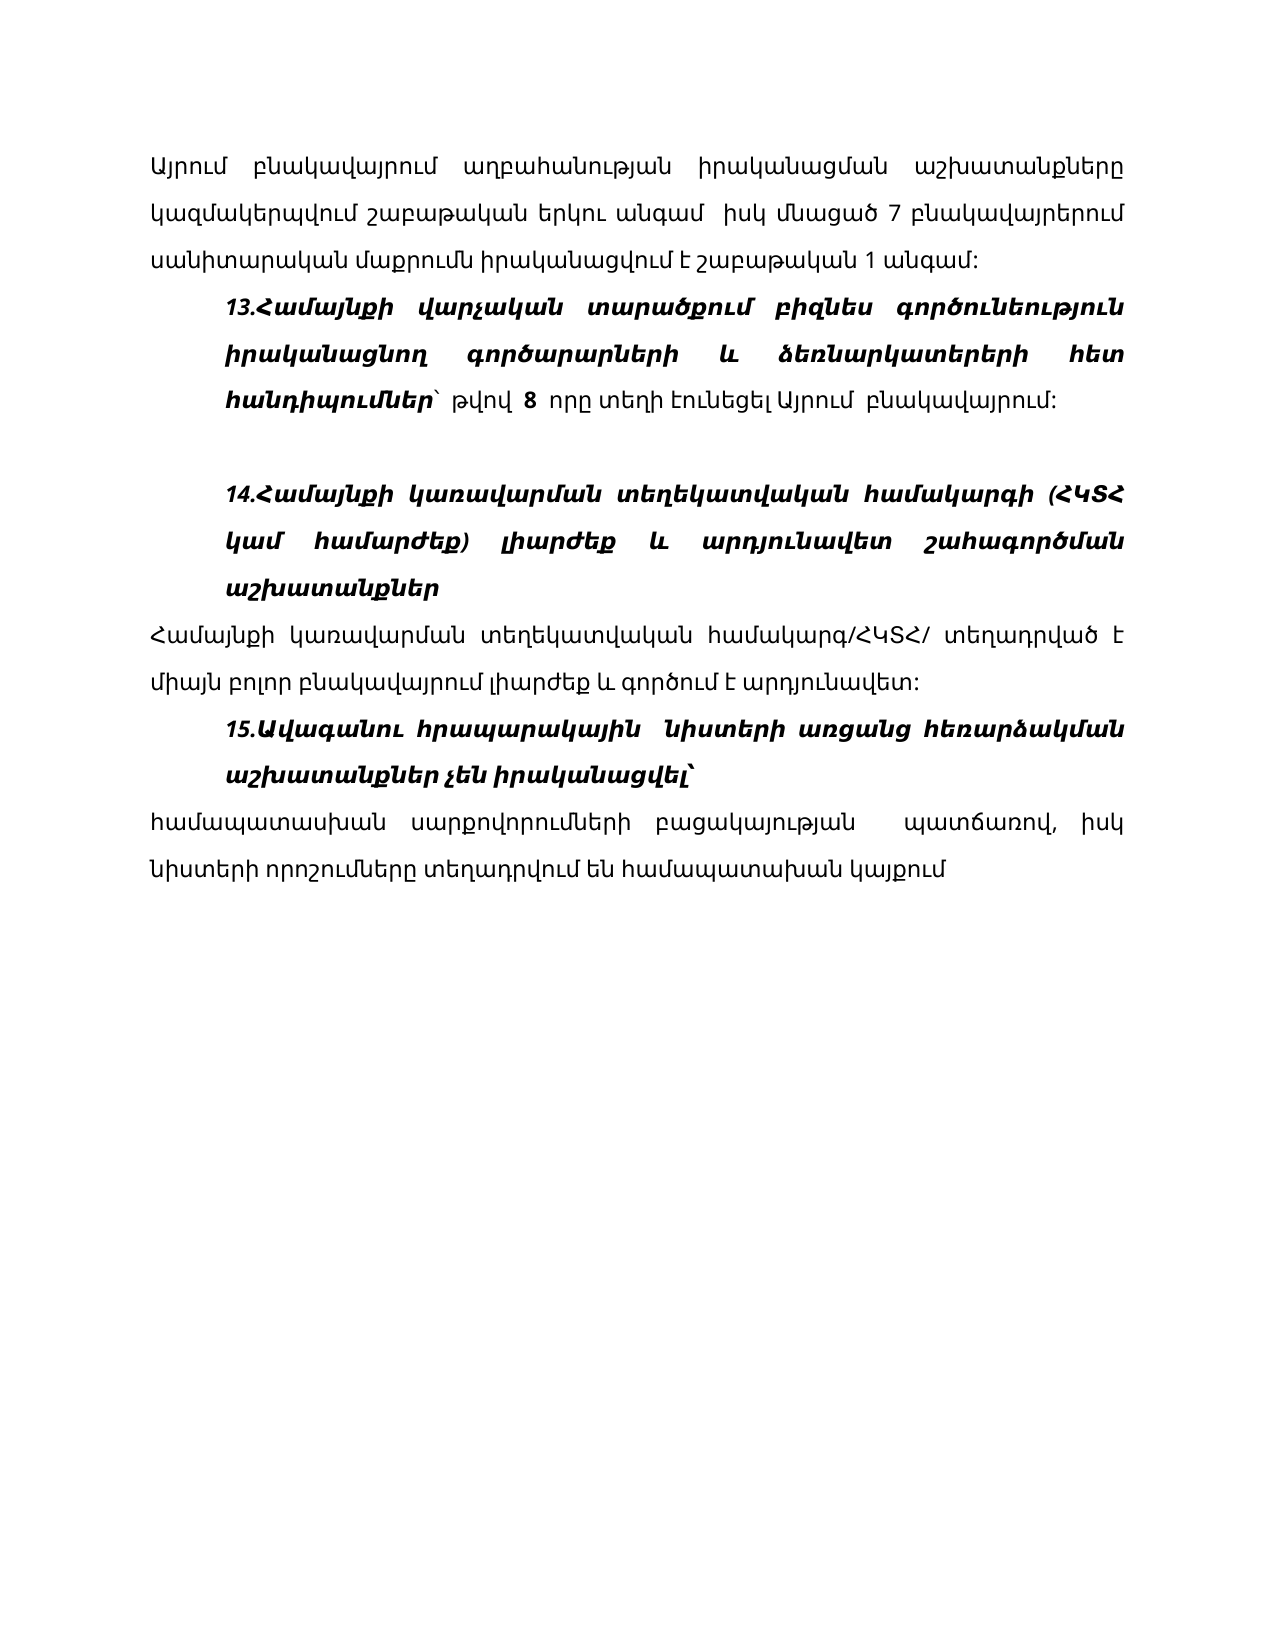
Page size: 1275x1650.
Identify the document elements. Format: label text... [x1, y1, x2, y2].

text 15.Ավագանու հրապարակային նիստերի առցանց հեռարձակման աշխատանքներ չեն իրականացվել՝ [225, 712, 1125, 791]
text Համայնքի կառավարման տեղեկատվական համակարգ/ՀԿՏՀ/ տեղադրված է միայն բոլոր բնակավայրում լիարժեք և գործում է արդյունավետ: [150, 619, 1125, 697]
text Այրում բնակավայրում աղբահանության իրականացման աշխատանքները կազմակերպվում շաբաթական երկու անգամ իսկ մնացած 7 բնակավայրերում սանիտարական մաքրումն իրականացվում է շաբաթական 1 անգամ: [150, 150, 1125, 275]
text 14.Համայնքի կառավարման տեղեկատվական համակարգի (ՀԿՏՀ կամ համարժեք) լիարժեք և արդյունավետ շահագործման աշխատանքներ [225, 478, 1125, 603]
text 13.Համայնքի վարչական տարածքում բիզնես գործունեություն իրականացնող գործարարների և ձեռնարկատերերի հետ հանդիպումներ՝ թվով 8 որը տեղի էունեցել Այրում բնակավայրում: [225, 291, 1125, 416]
text համապատասխան սարքովորումների բացակայության պատճառով, իսկ նիստերի որոշումները տեղադրվում են համապատախան կայքում [150, 806, 1125, 884]
